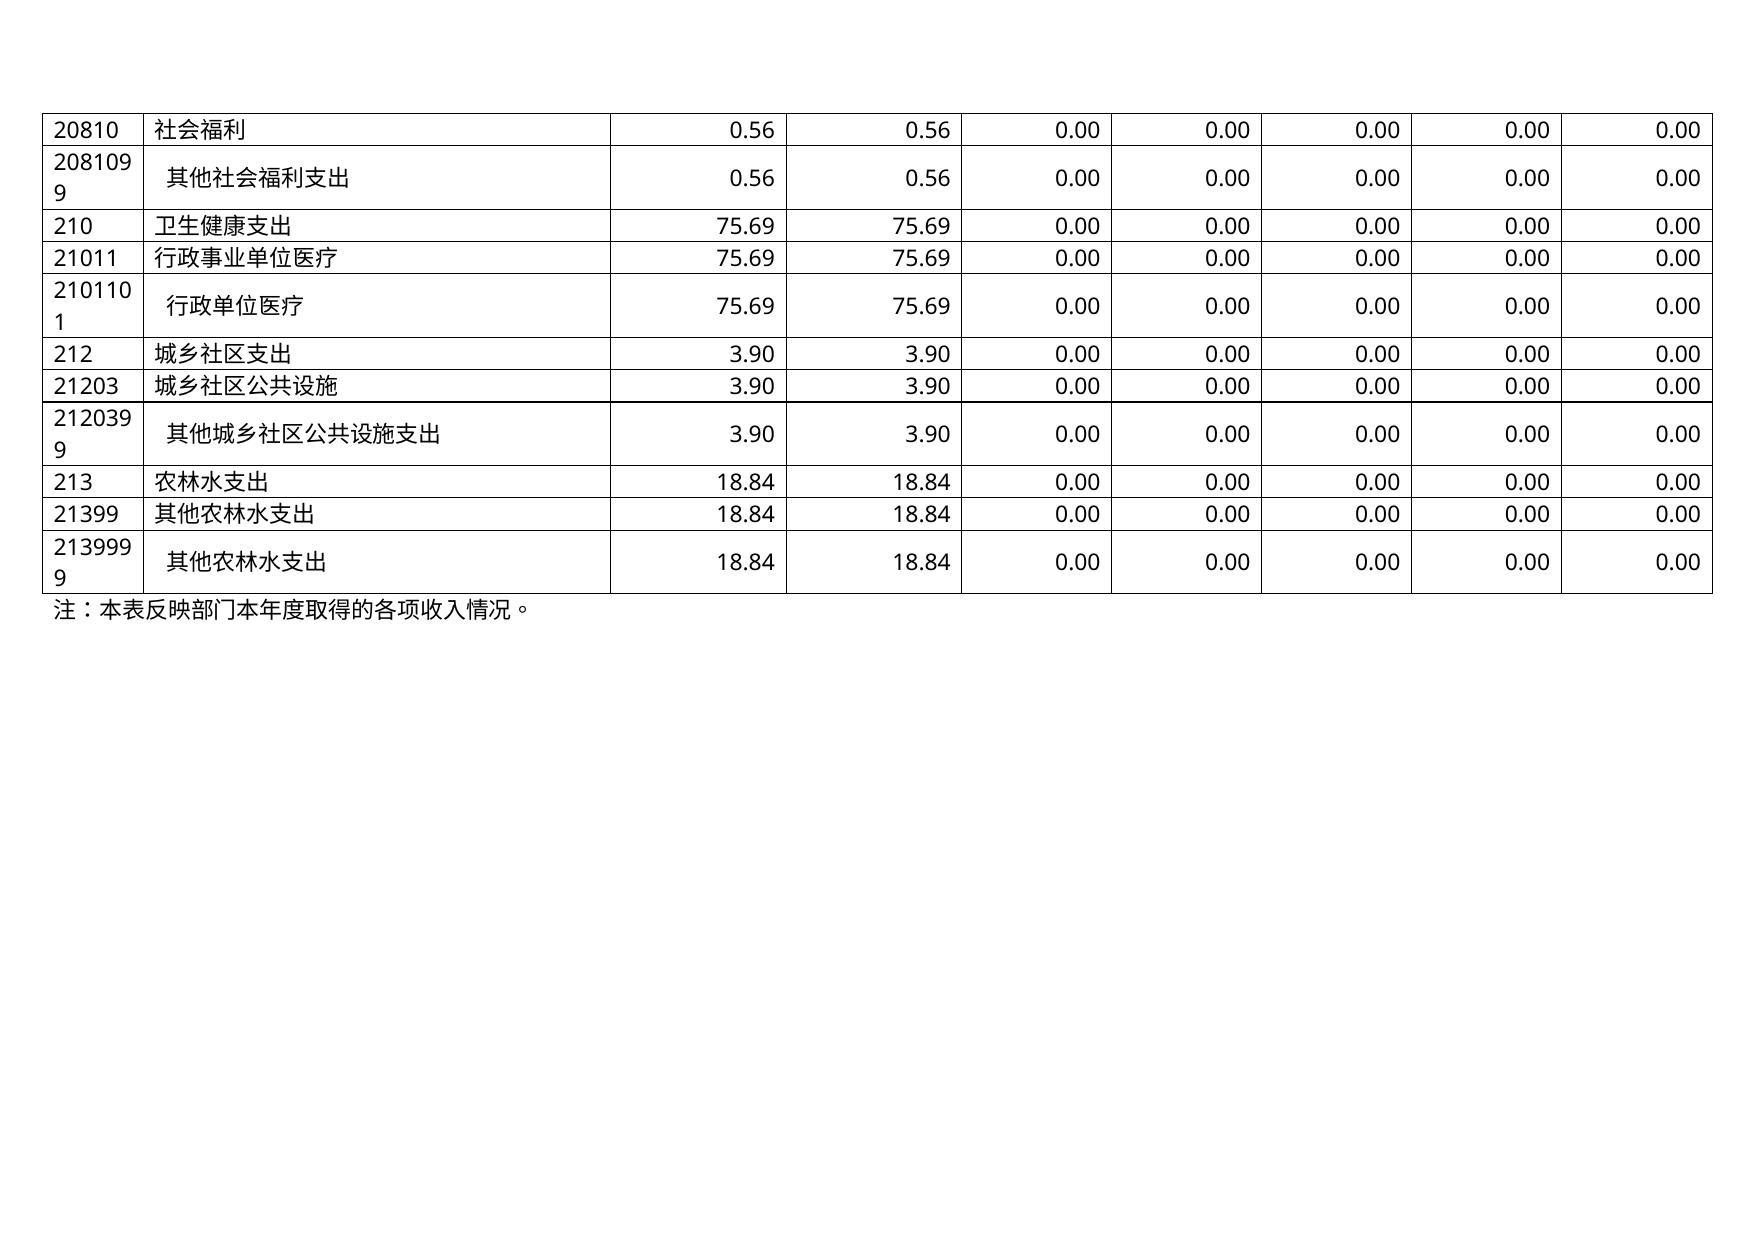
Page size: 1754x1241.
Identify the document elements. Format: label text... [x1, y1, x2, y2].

table_cell 3.90 [611, 338, 786, 369]
table_cell 0.00 [962, 403, 1111, 465]
table_cell 0.00 [962, 370, 1111, 401]
table_cell 0.00 [1562, 498, 1712, 529]
table_cell 0.00 [1412, 242, 1561, 273]
table_cell 卫生健康支出 [144, 210, 610, 241]
table_cell 城乡社区公共设施 [144, 370, 610, 401]
table_cell 0.00 [1262, 274, 1411, 337]
table_cell 3.90 [787, 403, 961, 465]
table_cell 0.00 [962, 114, 1111, 145]
table_cell 0.56 [611, 146, 786, 209]
table_cell 0.00 [1112, 370, 1261, 401]
table_cell 0.00 [1262, 210, 1411, 241]
table_cell 213 [43, 466, 143, 497]
table_cell 0.00 [1262, 498, 1411, 529]
table_cell 其他社会福利支出 [144, 146, 610, 209]
table_cell 0.00 [1262, 403, 1411, 465]
table_cell 0.00 [1412, 210, 1561, 241]
table_cell 0.00 [1562, 210, 1712, 241]
table_cell 行政事业单位医疗 [144, 242, 610, 273]
table_cell 0.00 [1112, 403, 1261, 465]
table_cell 0.00 [1112, 210, 1261, 241]
table_cell 0.56 [787, 146, 961, 209]
table_cell 0.00 [1412, 531, 1561, 593]
table_cell 0.00 [1562, 370, 1712, 401]
table_cell 0.00 [1262, 146, 1411, 209]
table_cell 18.84 [611, 466, 786, 497]
table_cell 75.69 [787, 210, 961, 241]
table_cell 75.69 [787, 242, 961, 273]
table_cell 18.84 [611, 531, 786, 593]
table_cell 注：本表反映部门本年度取得的各项收入情况。 [42, 594, 1712, 625]
table_cell 0.00 [1562, 242, 1712, 273]
table_cell 0.00 [1112, 146, 1261, 209]
table_cell 20810 [43, 114, 143, 145]
table_cell 75.69 [611, 274, 786, 337]
table_cell 0.00 [1412, 146, 1561, 209]
table_cell 0.00 [1262, 338, 1411, 369]
table_cell 18.84 [611, 498, 786, 529]
table_cell 75.69 [611, 242, 786, 273]
table_cell 其他农林水支出 [144, 498, 610, 529]
table_cell 21203 [43, 370, 143, 401]
table_cell 2101101 [43, 274, 143, 337]
table_cell 75.69 [611, 210, 786, 241]
table_cell 3.90 [787, 370, 961, 401]
table_cell 其他农林水支出 [144, 531, 610, 593]
table_cell 0.00 [962, 210, 1111, 241]
table_cell 18.84 [787, 466, 961, 497]
table_cell 0.00 [962, 274, 1111, 337]
table_cell 2081099 [43, 146, 143, 209]
table_cell 0.00 [1112, 114, 1261, 145]
table_cell 0.00 [962, 531, 1111, 593]
table_cell 0.00 [962, 338, 1111, 369]
table_cell 0.00 [962, 498, 1111, 529]
table_cell 0.00 [1262, 370, 1411, 401]
table_cell 0.00 [1562, 338, 1712, 369]
table_cell 0.00 [1262, 531, 1411, 593]
table_cell 0.00 [1262, 466, 1411, 497]
table_cell 0.00 [1412, 403, 1561, 465]
table_cell 0.00 [1412, 370, 1561, 401]
table_cell 0.00 [962, 146, 1111, 209]
table_cell 社会福利 [144, 114, 610, 145]
table_cell 2139999 [43, 531, 143, 593]
table_cell 0.00 [1112, 242, 1261, 273]
table_cell 18.84 [787, 498, 961, 529]
table_cell 18.84 [787, 531, 961, 593]
table_cell 2120399 [43, 403, 143, 465]
table_cell 0.00 [1112, 498, 1261, 529]
table_cell 0.00 [1562, 146, 1712, 209]
table_cell 3.90 [787, 338, 961, 369]
table_cell 0.00 [1112, 274, 1261, 337]
table_cell 0.00 [962, 466, 1111, 497]
table_cell 0.00 [1412, 498, 1561, 529]
table_cell 3.90 [611, 370, 786, 401]
table_cell 0.56 [611, 114, 786, 145]
table_cell 0.00 [962, 242, 1111, 273]
table_cell 3.90 [611, 403, 786, 465]
table_cell 0.00 [1562, 274, 1712, 337]
table_cell 21399 [43, 498, 143, 529]
table_cell 其他城乡社区公共设施支出 [144, 403, 610, 465]
table_cell 0.00 [1562, 531, 1712, 593]
table_cell 0.00 [1112, 531, 1261, 593]
table_cell 0.00 [1412, 114, 1561, 145]
table_cell 0.00 [1262, 242, 1411, 273]
table_cell 75.69 [787, 274, 961, 337]
table_cell 城乡社区支出 [144, 338, 610, 369]
table_cell 0.00 [1112, 338, 1261, 369]
table_cell 21011 [43, 242, 143, 273]
table_cell 0.00 [1412, 274, 1561, 337]
table_cell 0.56 [787, 114, 961, 145]
table_cell 0.00 [1412, 466, 1561, 497]
table_cell 0.00 [1562, 403, 1712, 465]
table_cell 0.00 [1262, 114, 1411, 145]
table_cell 0.00 [1562, 114, 1712, 145]
table_cell 212 [43, 338, 143, 369]
table_cell 0.00 [1412, 338, 1561, 369]
table_cell 0.00 [1562, 466, 1712, 497]
table_cell 农林水支出 [144, 466, 610, 497]
table_cell 0.00 [1112, 466, 1261, 497]
table_cell 210 [43, 210, 143, 241]
table_cell 行政单位医疗 [144, 274, 610, 337]
